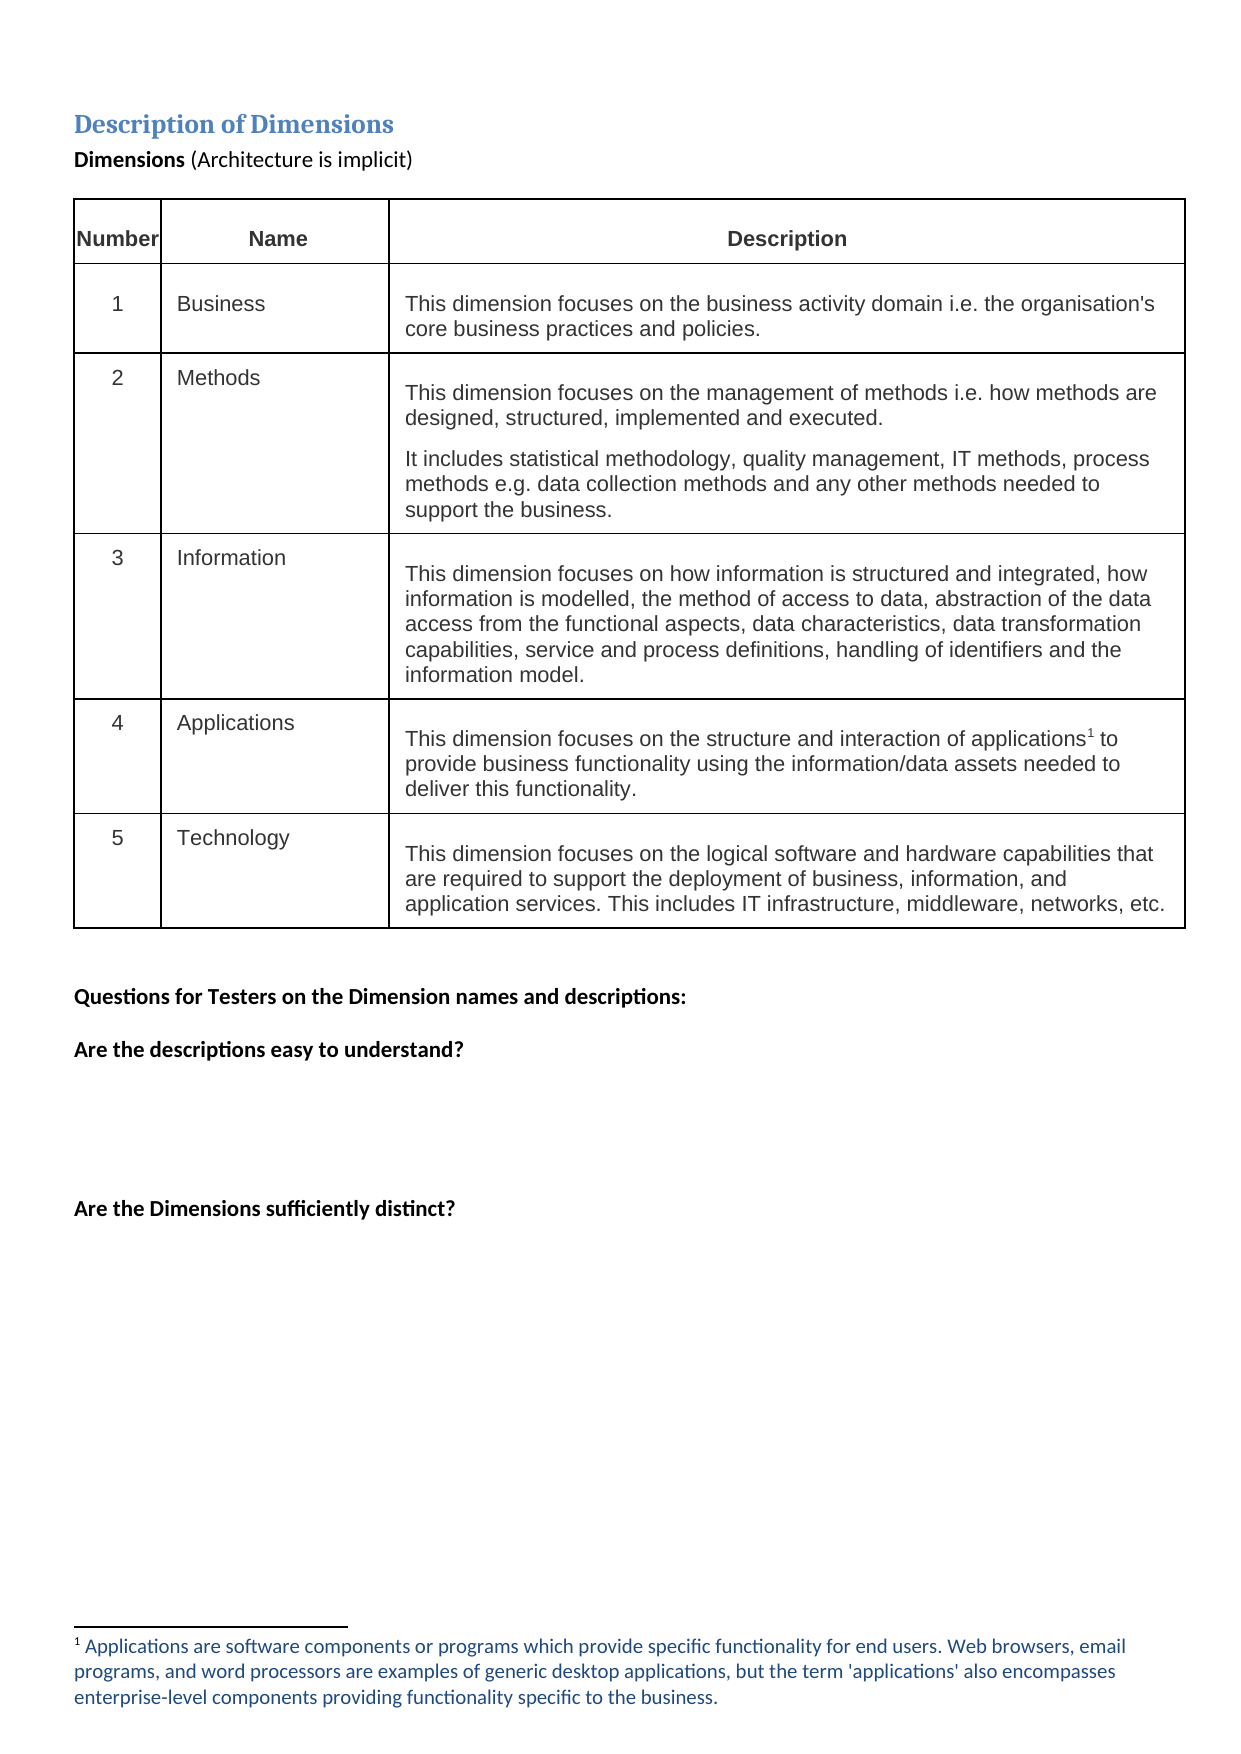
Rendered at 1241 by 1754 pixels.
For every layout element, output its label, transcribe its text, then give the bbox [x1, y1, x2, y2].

text Dimensions (Architecture is implicit) [74, 145, 1167, 173]
table_header Number [75, 200, 160, 262]
text Are the descriptions easy to understand? [74, 1035, 1167, 1063]
table_cell 2 [75, 354, 160, 533]
table_cell This dimension focuses on the management of methods i.e. how methods are designed, structured, implemented and executed. It includes statistical methodology, quality management, IT methods, process methods e.g. data collection methods and any other methods needed to support the business. [390, 354, 1184, 533]
text Are the Dimensions sufficiently distinct? [74, 1194, 1167, 1222]
table_cell 4 [75, 700, 160, 812]
table_cell 1 [75, 264, 160, 352]
table_cell This dimension focuses on the logical software and hardware capabilities that are required to support the deployment of business, information, and application services. This includes IT infrastructure, middleware, networks, etc. [390, 814, 1184, 927]
table_cell This dimension focuses on how information is structured and integrated, how information is modelled, the method of access to data, abstraction of the data access from the functional aspects, data characteristics, data transformation capabilities, service and process definitions, handling of identifiers and the information model. [390, 534, 1184, 698]
text Questions for Testers on the Dimension names and descriptions: [74, 982, 1167, 1010]
subtitle Description of Dimensions [74, 109, 1167, 141]
table_cell Technology [162, 814, 388, 927]
table_cell 5 [75, 814, 160, 927]
table_cell Business [162, 264, 388, 352]
table_cell 3 [75, 534, 160, 698]
table_cell This dimension focuses on the structure and interaction of applications to provide business functionality using the information/data assets needed to deliver this functionality. [390, 700, 1184, 812]
table_header Description [390, 200, 1184, 262]
table_cell Information [162, 534, 388, 698]
table_cell This dimension focuses on the business activity domain i.e. the organisation's core business practices and policies. [390, 264, 1184, 352]
table_cell Applications [162, 700, 388, 812]
table_header Name [162, 200, 388, 262]
table_cell Methods [162, 354, 388, 533]
